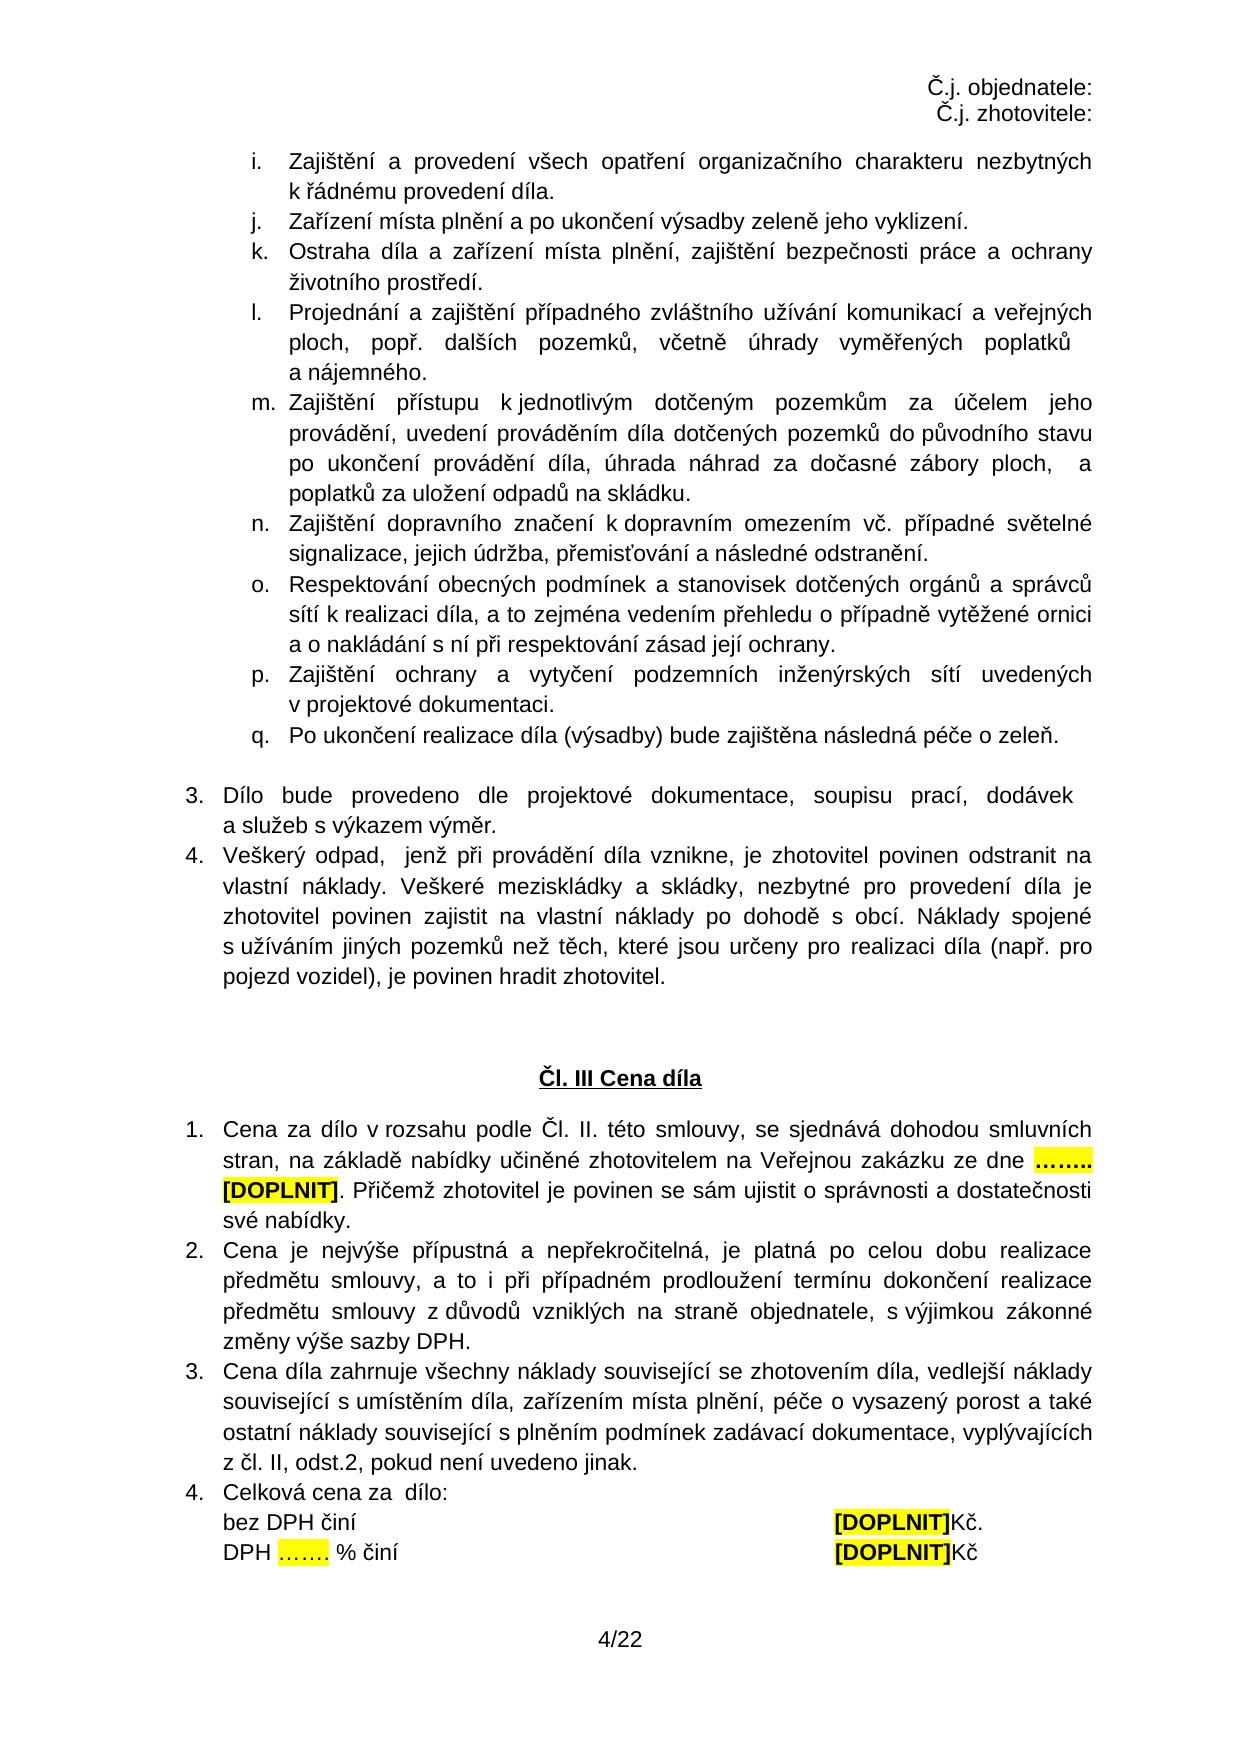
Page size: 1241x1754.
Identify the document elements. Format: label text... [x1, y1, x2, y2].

list bez DPH činí [DOPLNIT]Kč. [950, 1509, 1093, 1535]
list Dílo bude provedeno dle projektové dokumentace, soupisu prací, dodávek a služeb s výkazem výměr. [185, 782, 1093, 838]
list Respektování obecných podmínek a stanovisek dotčených orgánů a správců sítí k realizaci díla, a to zejména vedením přehledu o případně vytěžené ornici a o nakládání s ní při respektování zásad její ochrany. [251, 571, 1093, 657]
list Cena je nejvýše přípustná a nepřekročitelná, je platná po celou dobu realizace předmětu smlouvy, a to i při případném prodloužení termínu dokončení realizace předmětu smlouvy z důvodů vzniklých na straně objednatele, s výjimkou zákonné změny výše sazby DPH. [185, 1237, 1093, 1354]
list Cena za dílo v rozsahu podle Čl. II. této smlouvy, se sjednává dohodou smluvních stran, na základě nabídky učiněné zhotovitelem na Veřejnou zakázku ze dne ……..[DOPLNIT]. Přičemž zhotovitel je povinen se sám ujistit o správnosti a dostatečnosti své nabídky. [185, 1116, 1093, 1233]
list Celková cena za dílo: [185, 1479, 1093, 1505]
list Po ukončení realizace díla (výsadby) bude zajištěna následná péče o zeleň. [251, 722, 1093, 748]
list Zajištění dopravního značení k dopravním omezením vč. případné světelné signalizace, jejich údržba, přemisťování a následné odstranění. [251, 510, 1093, 567]
list Zajištění a provedení všech opatření organizačního charakteru nezbytných k řádnému provedení díla. [251, 148, 1093, 204]
list Veškerý odpad, jenž při provádění díla vznikne, je zhotovitel povinen odstranit na vlastní náklady. Veškeré meziskládky a skládky, nezbytné pro provedení díla je zhotovitel povinen zajistit na vlastní náklady po dohodě s obcí. Náklady spojené s užíváním jiných pozemků než těch, které jsou určeny pro realizaci díla (např. pro pojezd vozidel), je povinen hradit zhotovitel. [185, 842, 1093, 989]
list Zajištění ochrany a vytyčení podzemních inženýrských sítí uvedených v projektové dokumentaci. [251, 661, 1093, 718]
list bez DPH činí [DOPLNIT]Kč. [223, 1509, 834, 1535]
list Cena díla zahrnuje všechny náklady související se zhotovením díla, vedlejší náklady související s umístěním díla, zařízením místa plnění, péče o vysazený porost a také ostatní náklady související s plněním podmínek zadávací dokumentace, vyplývajících z čl. II, odst.2, pokud není uvedeno jinak. [185, 1358, 1093, 1475]
list Projednání a zajištění případného zvláštního užívání komunikací a veřejných ploch, popř. dalších pozemků, včetně úhrady vyměřených poplatků a nájemného. [251, 299, 1093, 385]
text Čl. III Cena díla [148, 1065, 1093, 1092]
list DPH ……. % činí [DOPLNIT]Kč [223, 1539, 1093, 1596]
list Zajištění přístupu k jednotlivým dotčeným pozemkům za účelem jeho provádění, uvedení prováděním díla dotčených pozemků do původního stavu po ukončení provádění díla, úhrada náhrad za dočasné zábory ploch, a poplatků za uložení odpadů na skládku. [251, 389, 1093, 506]
list Zařízení místa plnění a po ukončení výsadby zeleně jeho vyklizení. [251, 208, 1093, 234]
list Ostraha díla a zařízení místa plnění, zajištění bezpečnosti práce a ochrany životního prostředí. [251, 238, 1093, 295]
